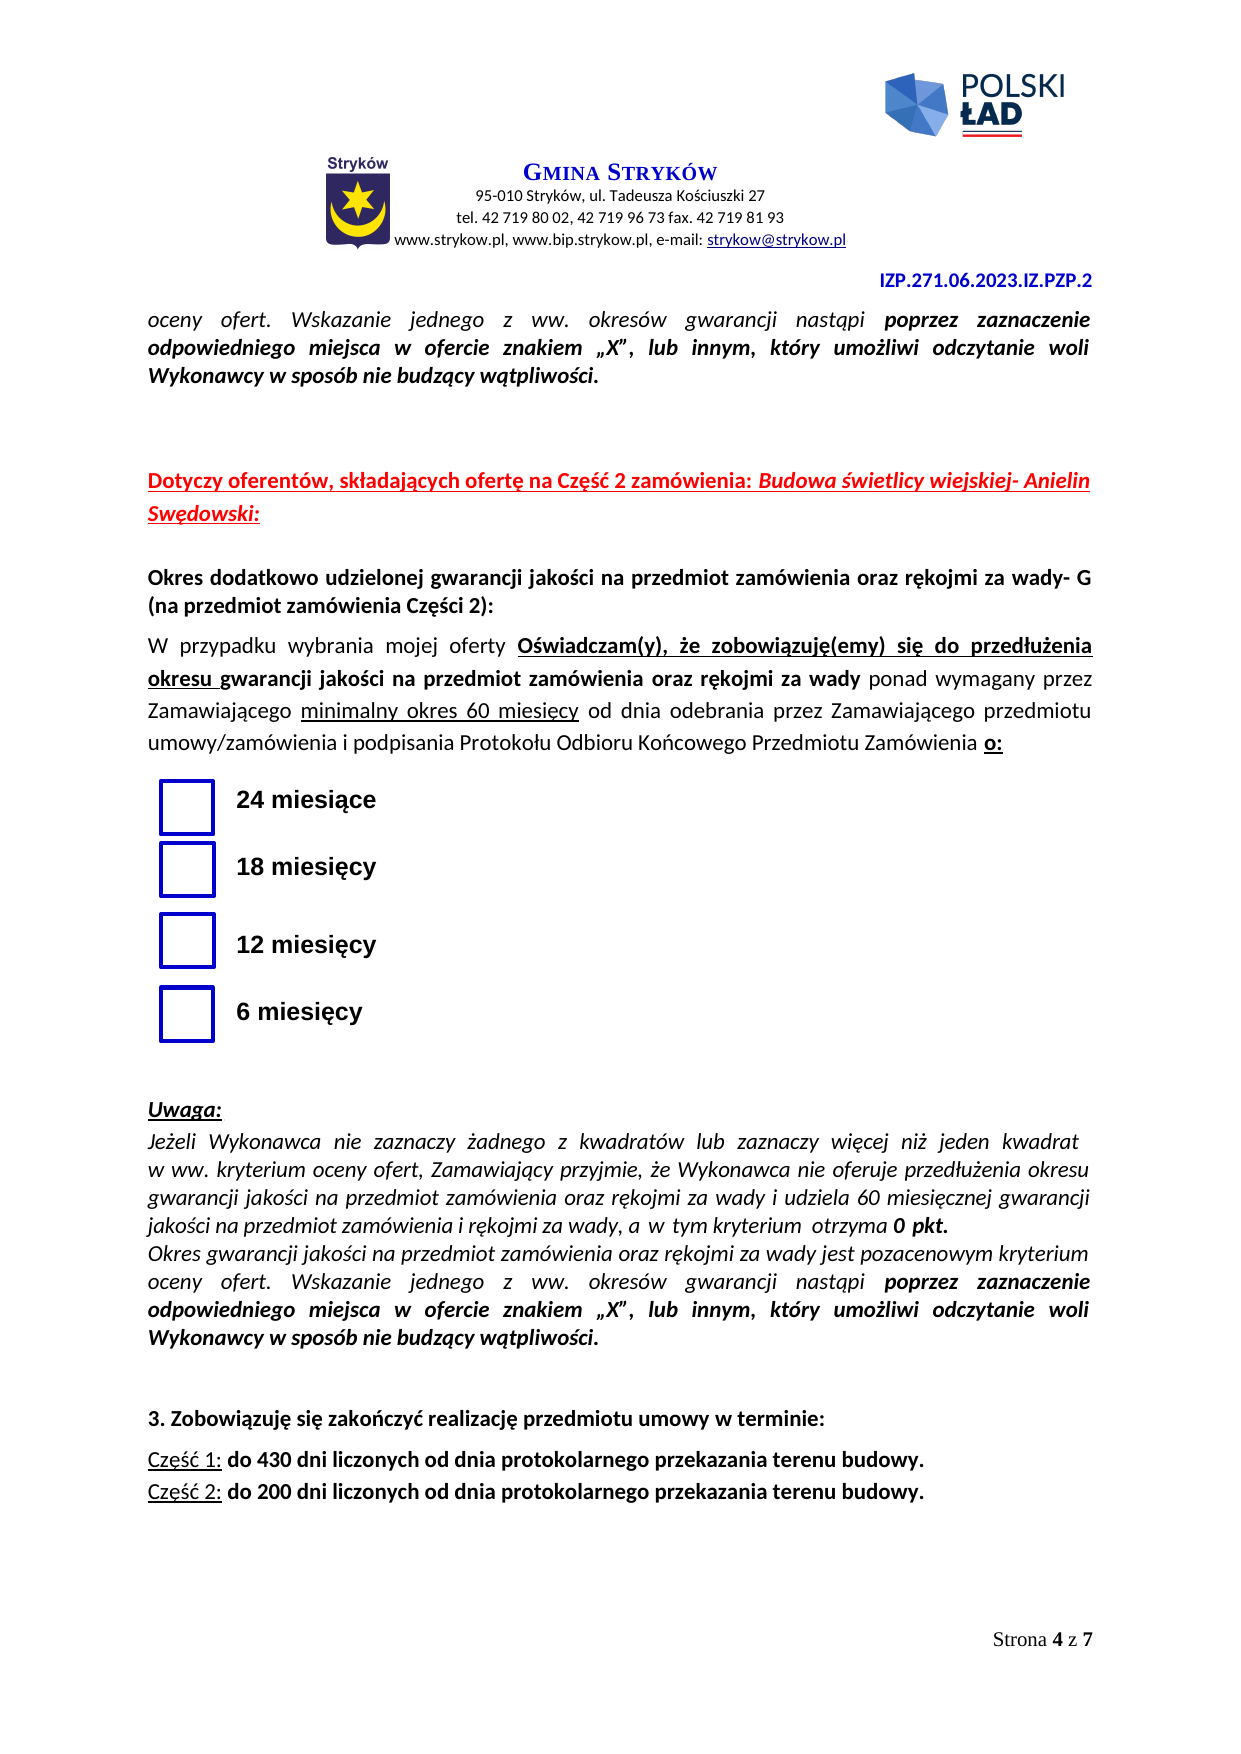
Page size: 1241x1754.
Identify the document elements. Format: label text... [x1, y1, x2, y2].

text Część 2: do 200 dni liczonych od dnia protokolarnego przekazania terenu budowy. [148, 1477, 1093, 1505]
text 12 miesięcy [236, 930, 1093, 959]
text Okres dodatkowo udzielonej gwarancji jakości na przedmiot zamówienia oraz rękojmi za wady- G (na przedmiot zamówienia Części 2): [148, 563, 1093, 619]
text 18 miesięcy [236, 852, 1093, 880]
text 3. Zobowiązuję się zakończyć realizację przedmiotu umowy w terminie: [148, 1404, 1093, 1432]
text Część 1: do 430 dni liczonych od dnia protokolarnego przekazania terenu budowy. [148, 1445, 1093, 1473]
text W przypadku wybrania mojej oferty Oświadczam(y), że zobowiązuję(emy) się do przedłużenia okresu gwarancji jakości na przedmiot zamówienia oraz rękojmi za wady ponad wymagany przez Zamawiającego minimalny okres 60 miesięcy od dnia odebrania przez Zamawiającego przedmiotu umowy/zamówienia i podpisania Protokołu Odbioru Końcowego Przedmiotu Zamówienia o: [148, 632, 1093, 756]
text Jeżeli Wykonawca nie zaznaczy żadnego z kwadratów lub zaznaczy więcej niż jeden kwadrat w ww. kryterium oceny ofert, Zamawiający przyjmie, że Wykonawca nie oferuje przedłużenia okresu gwarancji jakości na przedmiot zamówienia oraz rękojmi za wady i udziela 60 miesięcznej gwarancji jakości na przedmiot zamówienia i rękojmi za wady, a w tym kryterium otrzyma 0 pkt. [148, 1127, 1093, 1239]
text Dotyczy oferentów, składających ofertę na Część 2 zamówienia: Budowa świetlicy wiejskiej- Anielin Swędowski: [148, 466, 1093, 527]
text 6 miesięcy [236, 997, 1093, 1025]
text 24 miesiące [236, 785, 1093, 814]
text Uwaga: [148, 1095, 1093, 1123]
picture [326, 157, 390, 250]
picture [885, 73, 1064, 137]
